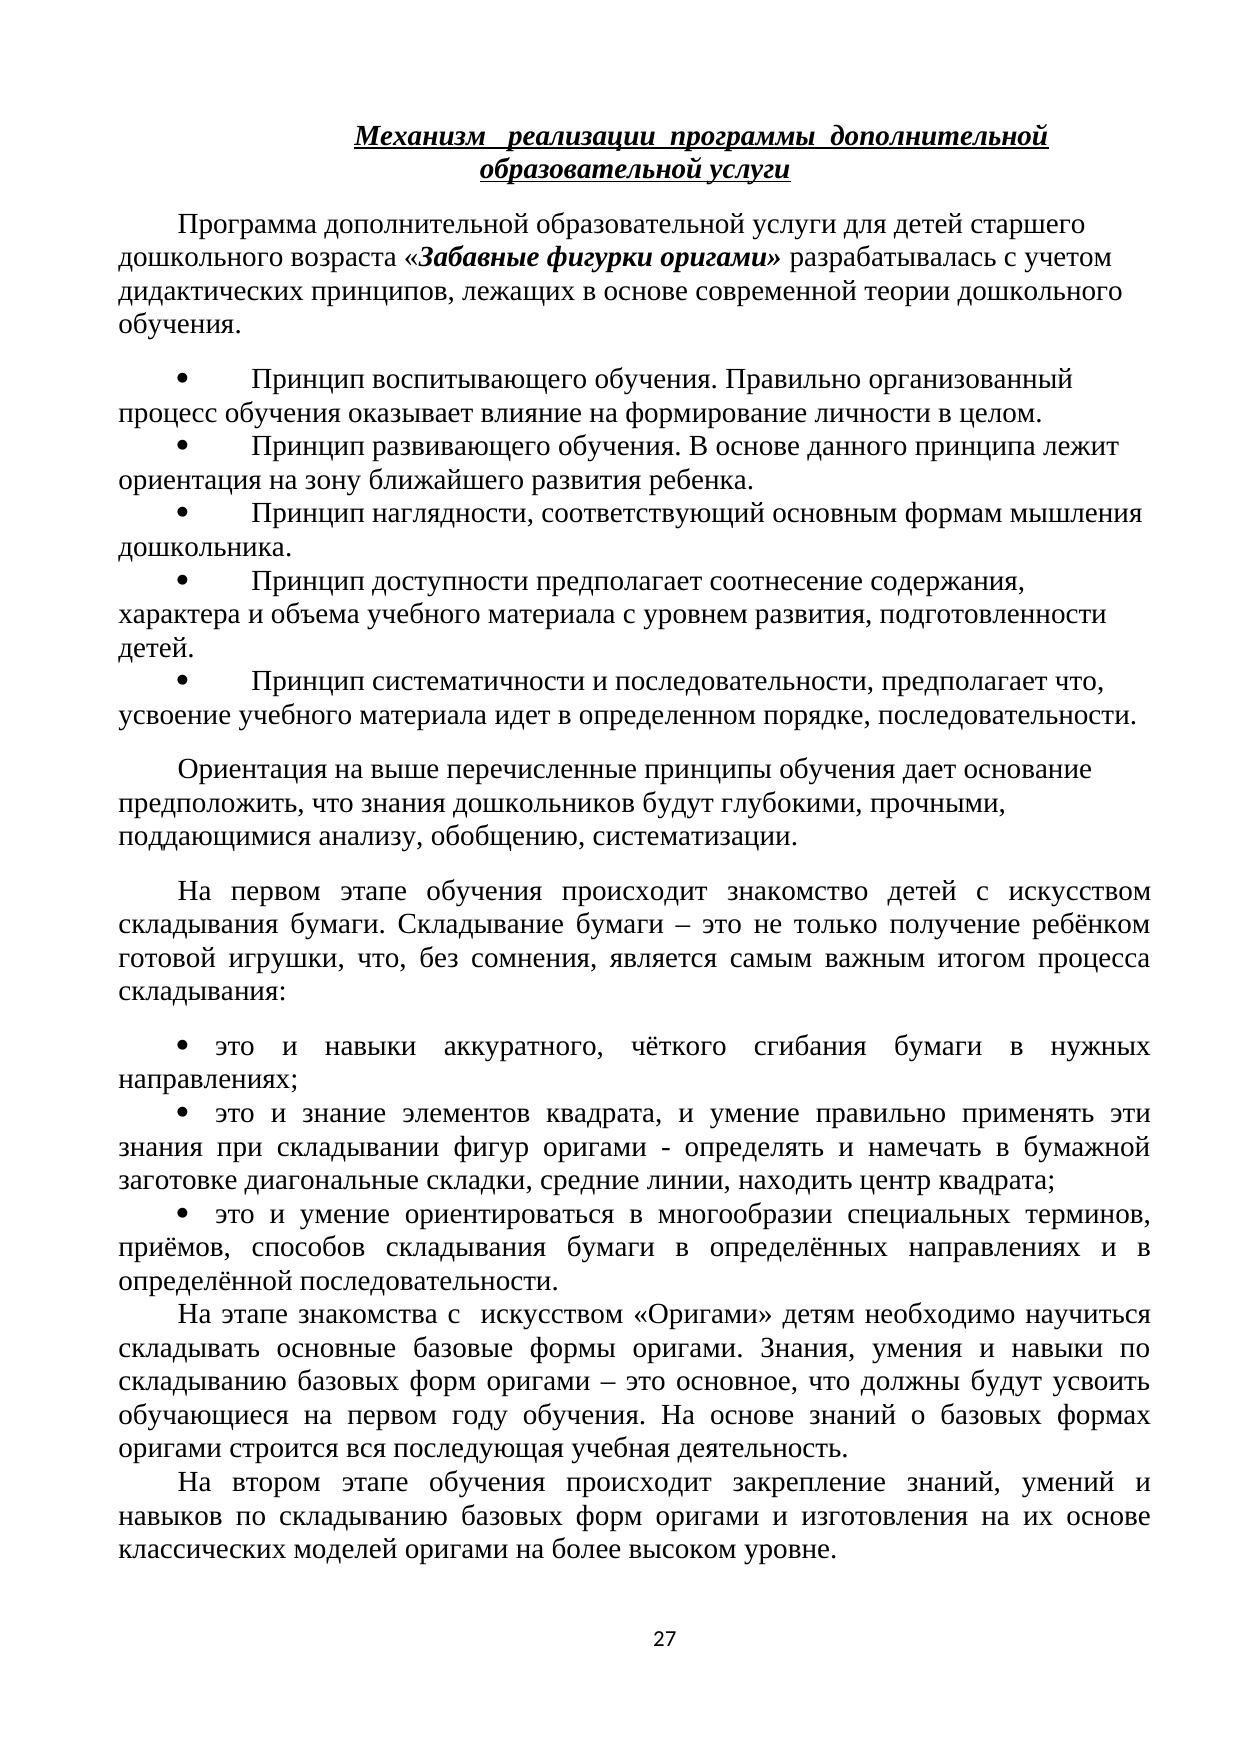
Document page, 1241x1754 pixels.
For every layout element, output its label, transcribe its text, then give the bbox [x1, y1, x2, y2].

text Ориентация на выше перечисленные принципы обучения дает основание предположить, что знания дошкольников будут глубокими, прочными, поддающимися анализу, обобщению, систематизации. [118, 751, 1152, 852]
list Принцип наглядности, соответствующий основным формам мышления дошкольника. [118, 495, 1152, 563]
list это и навыки аккуратного, чёткого сгибания бумаги в нужных направлениях; [118, 1028, 1152, 1095]
list Принцип доступности предполагает соотнесение содержания, характера и объема учебного материала с уровнем развития, подготовленности детей. [118, 563, 1152, 663]
list Принцип воспитывающего обучения. Правильно организованный процесс обучения оказывает влияние на формирование личности в целом. [118, 361, 1152, 428]
list это и знание элементов квадрата, и умение правильно применять эти знания при складывании фигур оригами - определять и намечать в бумажной заготовке диагональные складки, средние линии, находить центр квадрата; [118, 1095, 1152, 1196]
text На втором этапе обучения происходит закрепление знаний, умений и навыков по складыванию базовых форм оригами и изготовления на их основе классических моделей оригами на более высоком уровне. [118, 1464, 1152, 1565]
text Программа дополнительной образовательной услуги для детей старшего дошкольного возраста «Забавные фигурки оригами» разрабатывалась с учетом дидактических принципов, лежащих в основе современной теории дошкольного обучения. [118, 206, 1152, 340]
list это и умение ориентироваться в многообразии специальных терминов, приёмов, способов складывания бумаги в определённых направлениях и в определённой последовательности. [118, 1196, 1152, 1296]
list Принцип развивающего обучения. В основе данного принципа лежит ориентация на зону ближайшего развития ребенка. [118, 428, 1152, 495]
text Механизм реализации программы дополнительной образовательной услуги [118, 118, 1152, 185]
list Принцип систематичности и последовательности, предполагает что, усвоение учебного материала идет в определенном порядке, последовательности. [118, 663, 1152, 731]
text На этапе знакомства с искусством «Оригами» детям необходимо научиться складывать основные базовые формы оригами. Знания, умения и навыки по складыванию базовых форм оригами – это основное, что должны будут усвоить обучающиеся на первом году обучения. На основе знаний о базовых формах оригами строится вся последующая учебная деятельность. [118, 1296, 1152, 1464]
text На первом этапе обучения происходит знакомство детей с искусством складывания бумаги. Складывание бумаги – это не только получение ребёнком готовой игрушки, что, без сомнения, является самым важным итогом процесса складывания: [118, 873, 1152, 1007]
